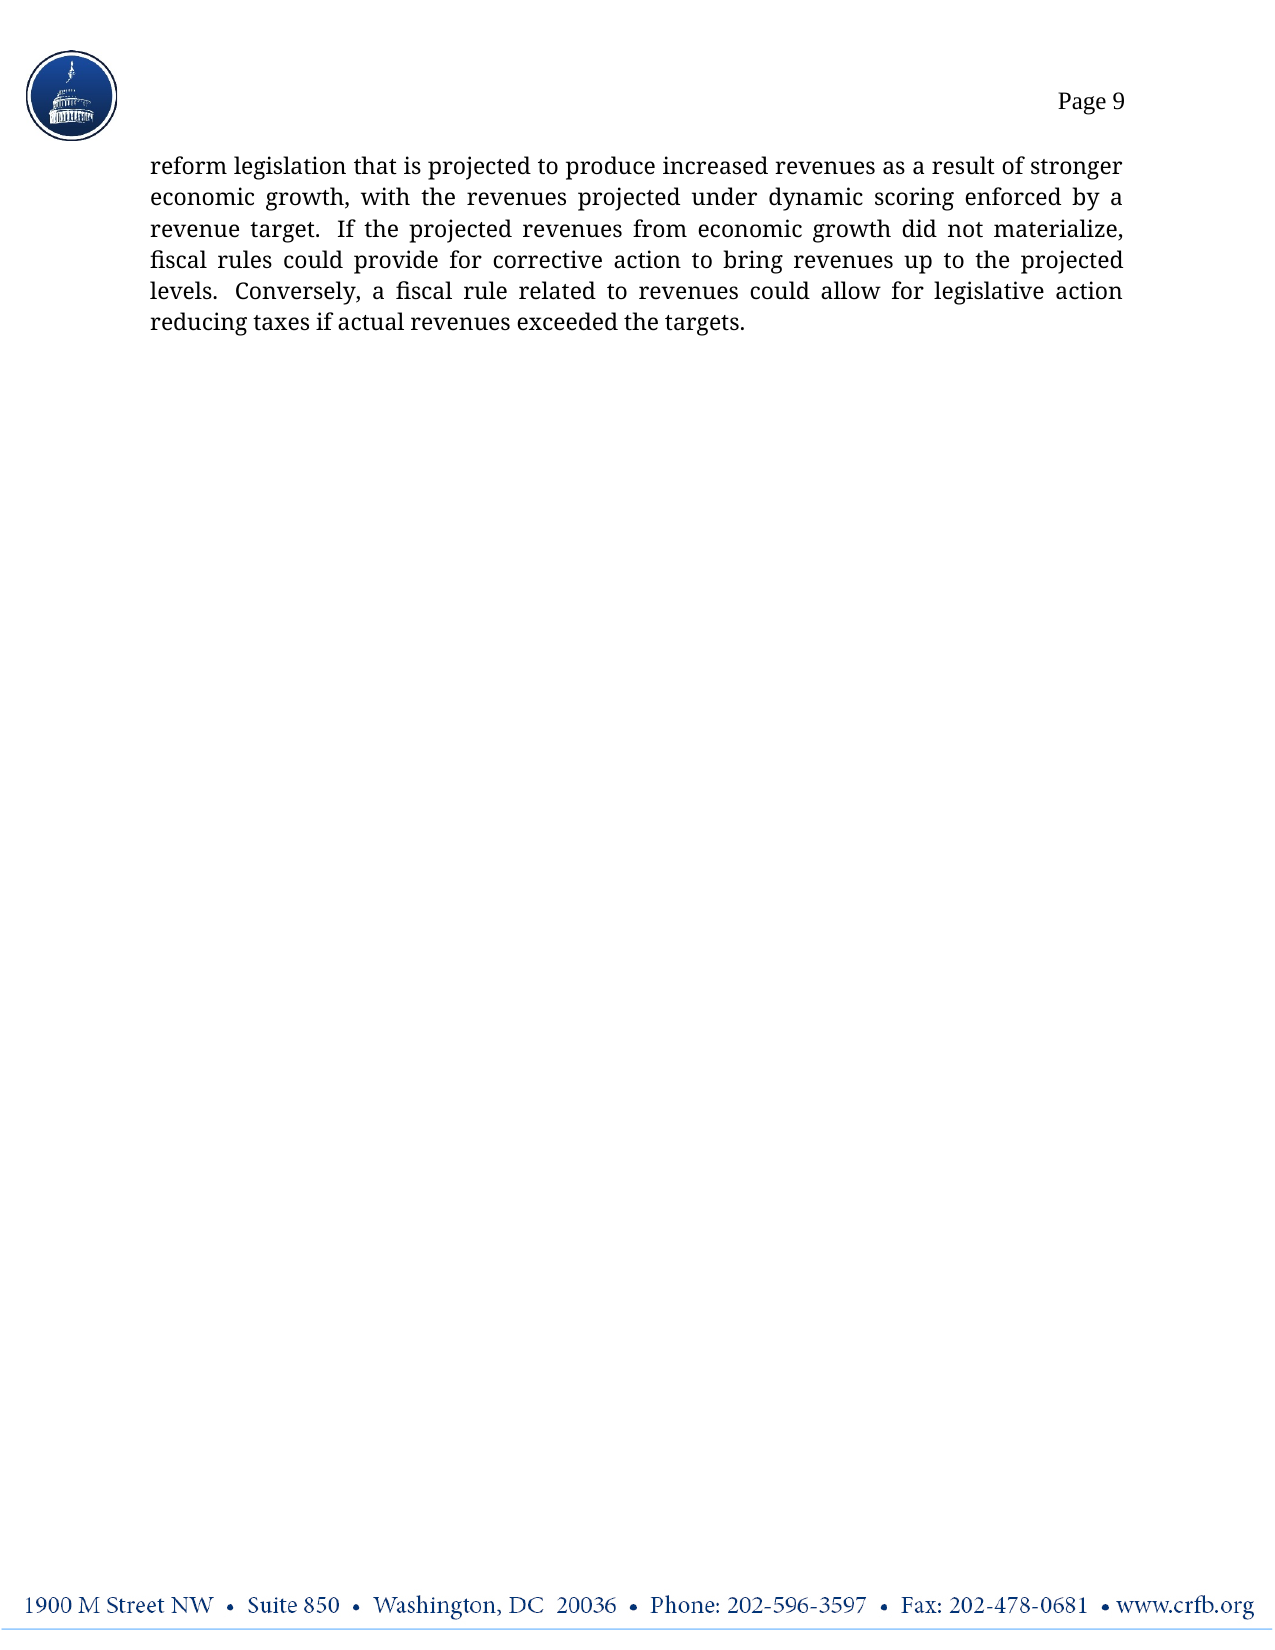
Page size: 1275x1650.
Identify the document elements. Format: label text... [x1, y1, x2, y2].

picture [26, 50, 118, 141]
picture [0, 1559, 1275, 1650]
